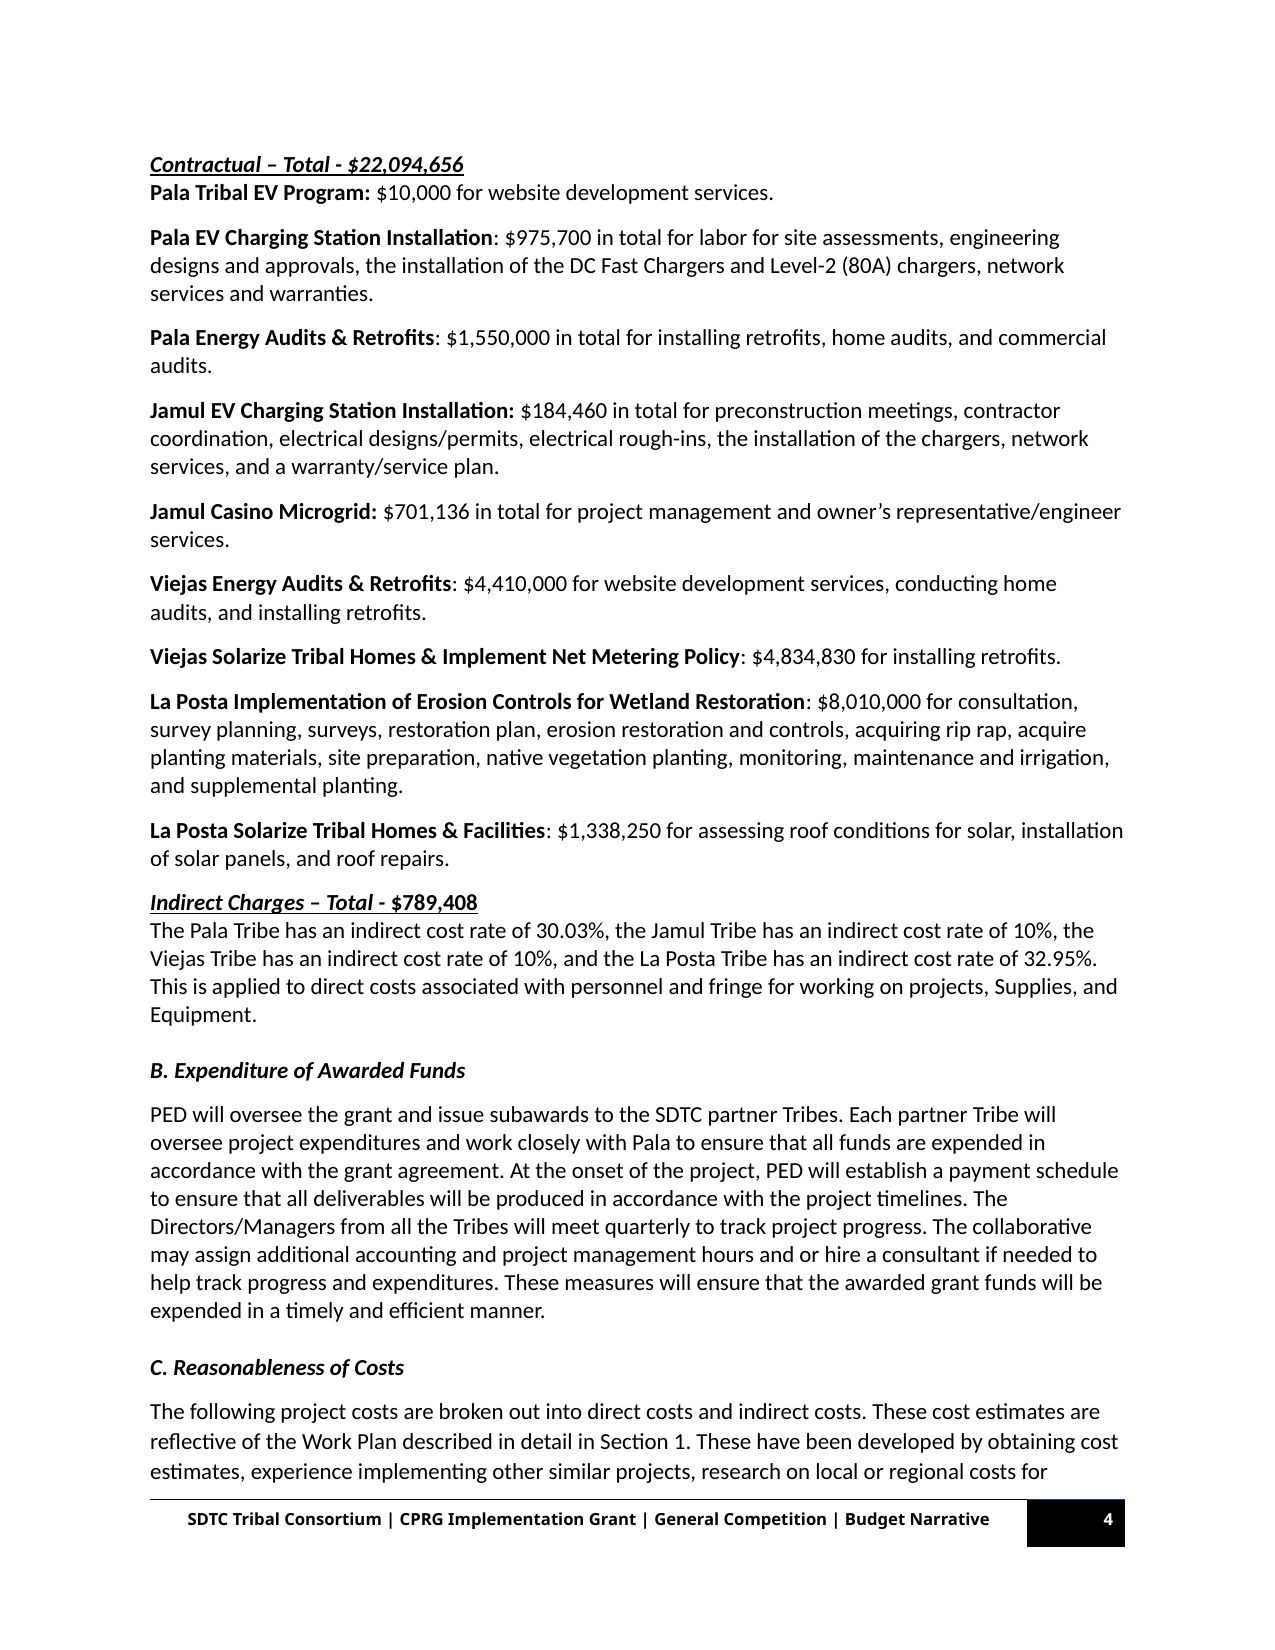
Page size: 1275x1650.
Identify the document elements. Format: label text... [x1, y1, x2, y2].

text Pala Tribal EV Program: $10,000 for website development services. [150, 178, 1125, 206]
text The Pala Tribe has an indirect cost rate of 30.03%, the Jamul Tribe has an indirect cost rate of 10%, the Viejas Tribe has an indirect cost rate of 10%, and the La Posta Tribe has an indirect cost rate of 32.95%. This is applied to direct costs associated with personnel and fringe for working on projects, Supplies, and Equipment. [150, 916, 1125, 1028]
text Indirect Charges – Total - $789,408 [150, 888, 1125, 916]
text PED will oversee the grant and issue subawards to the SDTC partner Tribes. Each partner Tribe will oversee project expenditures and work closely with Pala to ensure that all funds are expended in accordance with the grant agreement. At the onset of the project, PED will establish a payment schedule to ensure that all deliverables will be produced in accordance with the project timelines. The Directors/Managers from all the Tribes will meet quarterly to track project progress. The collaborative may assign additional accounting and project management hours and or hire a consultant if needed to help track progress and expenditures. These measures will ensure that the awarded grant funds will be expended in a timely and efficient manner. [150, 1100, 1125, 1324]
text C. Reasonableness of Costs [150, 1353, 1124, 1381]
text Jamul EV Charging Station Installation: $184,460 in total for preconstruction meetings, contractor coordination, electrical designs/permits, electrical rough-ins, the installation of the chargers, network services, and a warranty/service plan. [150, 396, 1125, 480]
text Contractual – Total - $22,094,656 [150, 150, 1125, 178]
text Pala Energy Audits & Retrofits: $1,550,000 in total for installing retrofits, home audits, and commercial audits. [150, 323, 1125, 379]
text La Posta Solarize Tribal Homes & Facilities: $1,338,250 for assessing roof conditions for solar, installation of solar panels, and roof repairs. [150, 816, 1125, 872]
text B. Expenditure of Awarded Funds [150, 1057, 1124, 1084]
text Jamul Casino Microgrid: $701,136 in total for project management and owner’s representative/engineer services. [150, 497, 1125, 553]
text Pala EV Charging Station Installation: $975,700 in total for labor for site assessments, engineering designs and approvals, the installation of the DC Fast Chargers and Level-2 (80A) chargers, network services and warranties. [150, 223, 1125, 307]
text Viejas Solarize Tribal Homes & Implement Net Metering Policy: $4,834,830 for installing retrofits. [150, 642, 1125, 670]
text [150, 1397, 1125, 1485]
text Viejas Energy Audits & Retrofits: $4,410,000 for website development services, conducting home audits, and installing retrofits. [150, 569, 1125, 626]
text La Posta Implementation of Erosion Controls for Wetland Restoration: $8,010,000 for consultation, survey planning, surveys, restoration plan, erosion restoration and controls, acquiring rip rap, acquire planting materials, site preparation, native vegetation planting, monitoring, maintenance and irrigation, and supplemental planting. [150, 687, 1125, 799]
